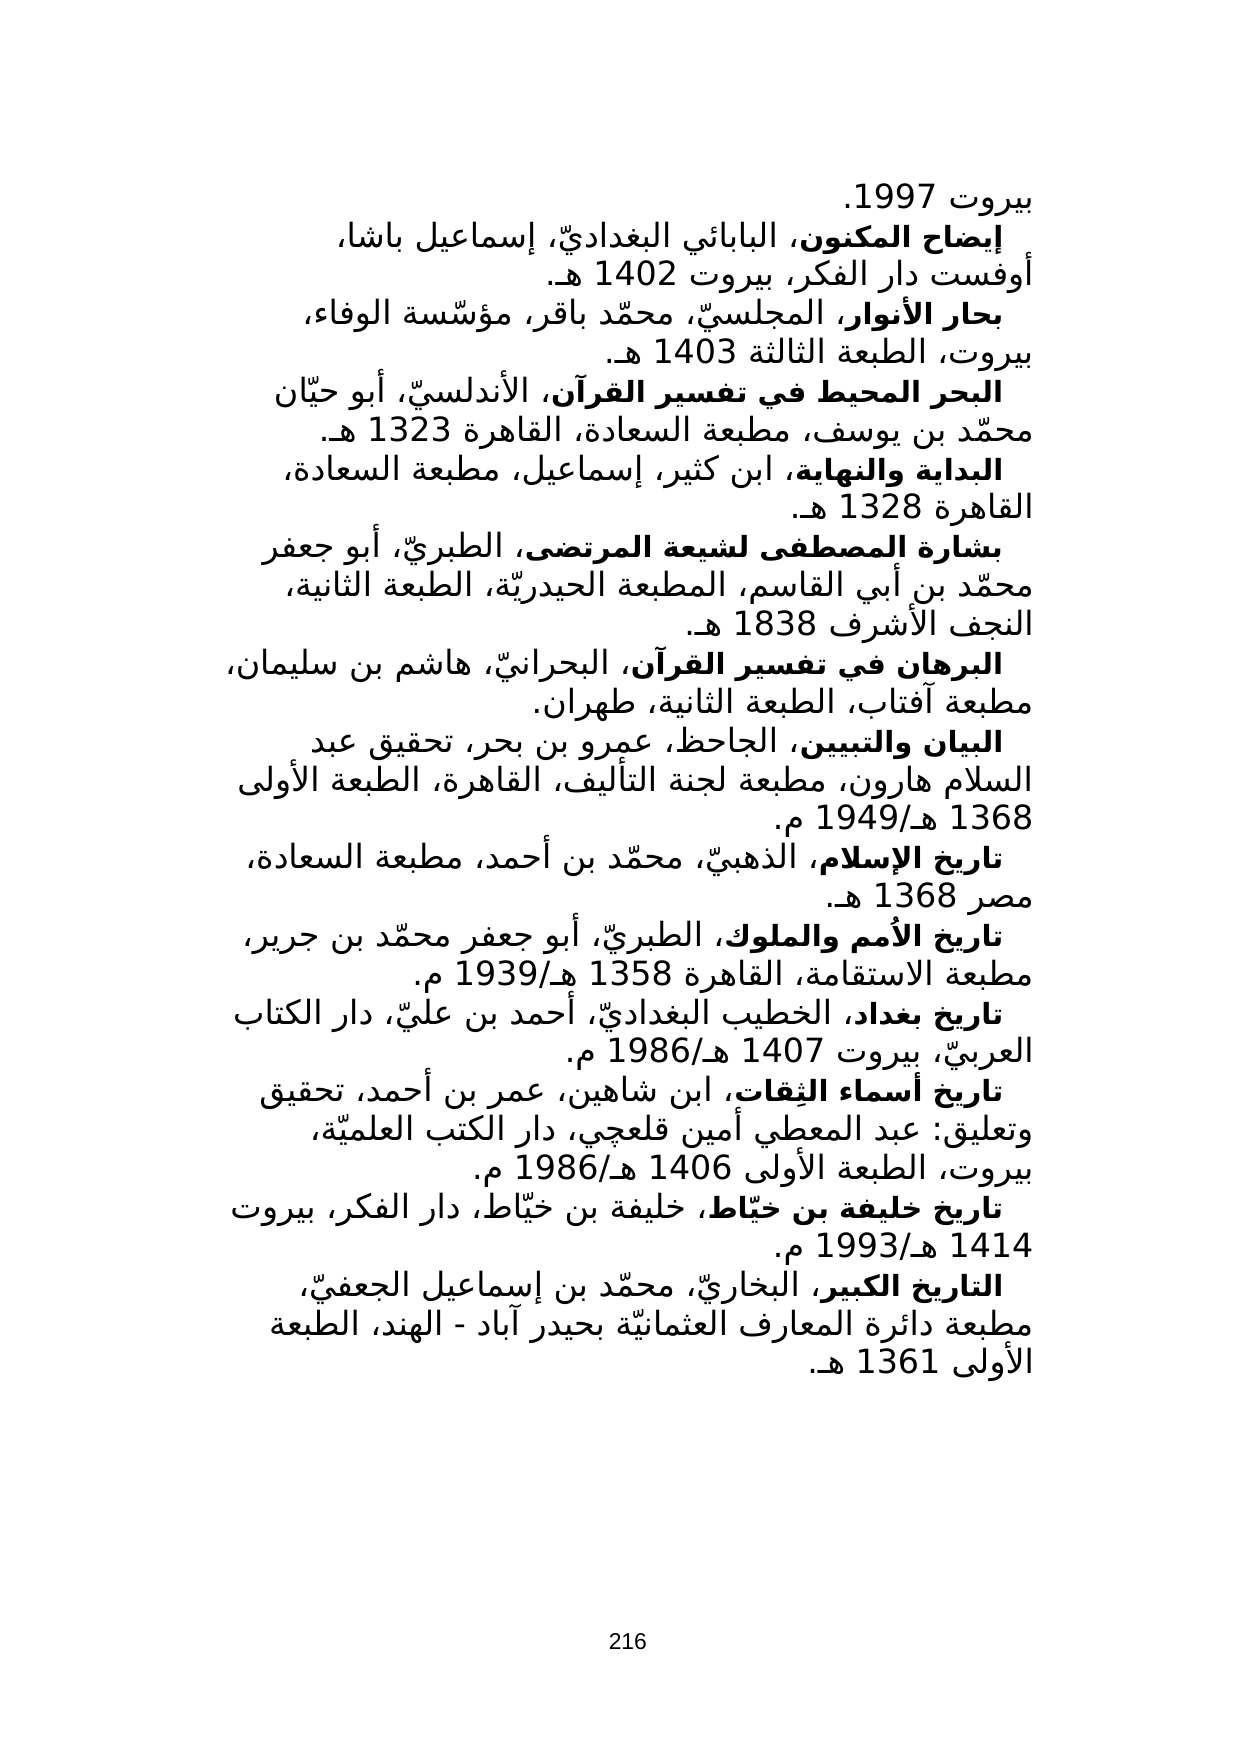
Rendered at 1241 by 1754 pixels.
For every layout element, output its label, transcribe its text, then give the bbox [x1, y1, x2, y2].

text بحار الأنوار، المجلسيّ، محمّد باقر، مؤسّسة الوفاء، بيروت، الطبعة الثالثة 1403 هـ. [222, 294, 1033, 371]
text البحر المحيط في تفسير القرآن، الأندلسيّ، أبو حيّان محمّد بن يوسف، مطبعة السعادة، القاهرة 1323 هـ. [222, 371, 1033, 449]
text إيضاح المكنون، البابائي البغداديّ، إسماعيل باشا، أوفست دار الفكر، بيروت 1402 هـ. [222, 216, 1033, 294]
text البداية والنهاية، ابن كثير، إسماعيل، مطبعة السعادة، القاهرة 1328 هـ. [222, 449, 1033, 527]
text تاريخ خليفة بن خيّاط، خليفة بن خيّاط، دار الفكر، بيروت 1414 هـ/1993 م. [222, 1187, 1033, 1265]
text التاريخ الكبير، البخاريّ، محمّد بن إسماعيل الجعفيّ، مطبعة دائرة المعارف العثمانيّة بحيدر آباد - الهند، الطبعة الأولى 1361 هـ. [222, 1265, 1033, 1382]
text البرهان في تفسير القرآن، البحرانيّ، هاشم بن سليمان، مطبعة آفتاب، الطبعة الثانية، طهران. [222, 643, 1033, 721]
text بيروت 1997. [222, 177, 1033, 216]
text تاريخ الإسلام، الذهبيّ، محمّد بن أحمد، مطبعة السعادة، مصر 1368 هـ. [222, 838, 1033, 915]
text تاريخ الاُمم والملوك، الطبريّ، أبو جعفر محمّد بن جرير، مطبعة الاستقامة، القاهرة 1358 هـ/1939 م. [222, 915, 1033, 993]
text تاريخ أسماء الثِقات، ابن شاهين، عمر بن أحمد، تحقيق وتعليق: عبد المعطي أمين قلعچي، دار الكتب العلميّة، بيروت، الطبعة الأولى 1406 هـ/1986 م. [222, 1071, 1033, 1187]
text تاريخ بغداد، الخطيب البغداديّ، أحمد بن عليّ، دار الكتاب العربيّ، بيروت 1407 هـ/1986 م. [222, 993, 1033, 1071]
text البيان والتبيين، الجاحظ، عمرو بن بحر، تحقيق عبد السلام هارون، مطبعة لجنة التأليف، القاهرة، الطبعة الأولى 1368 هـ/1949 م. [222, 721, 1033, 838]
text بشارة المصطفى لشيعة المرتضى، الطبريّ، أبو جعفر محمّد بن أبي القاسم، المطبعة الحيدريّة، الطبعة الثانية، النجف الأشرف 1838 هـ. [222, 527, 1033, 643]
